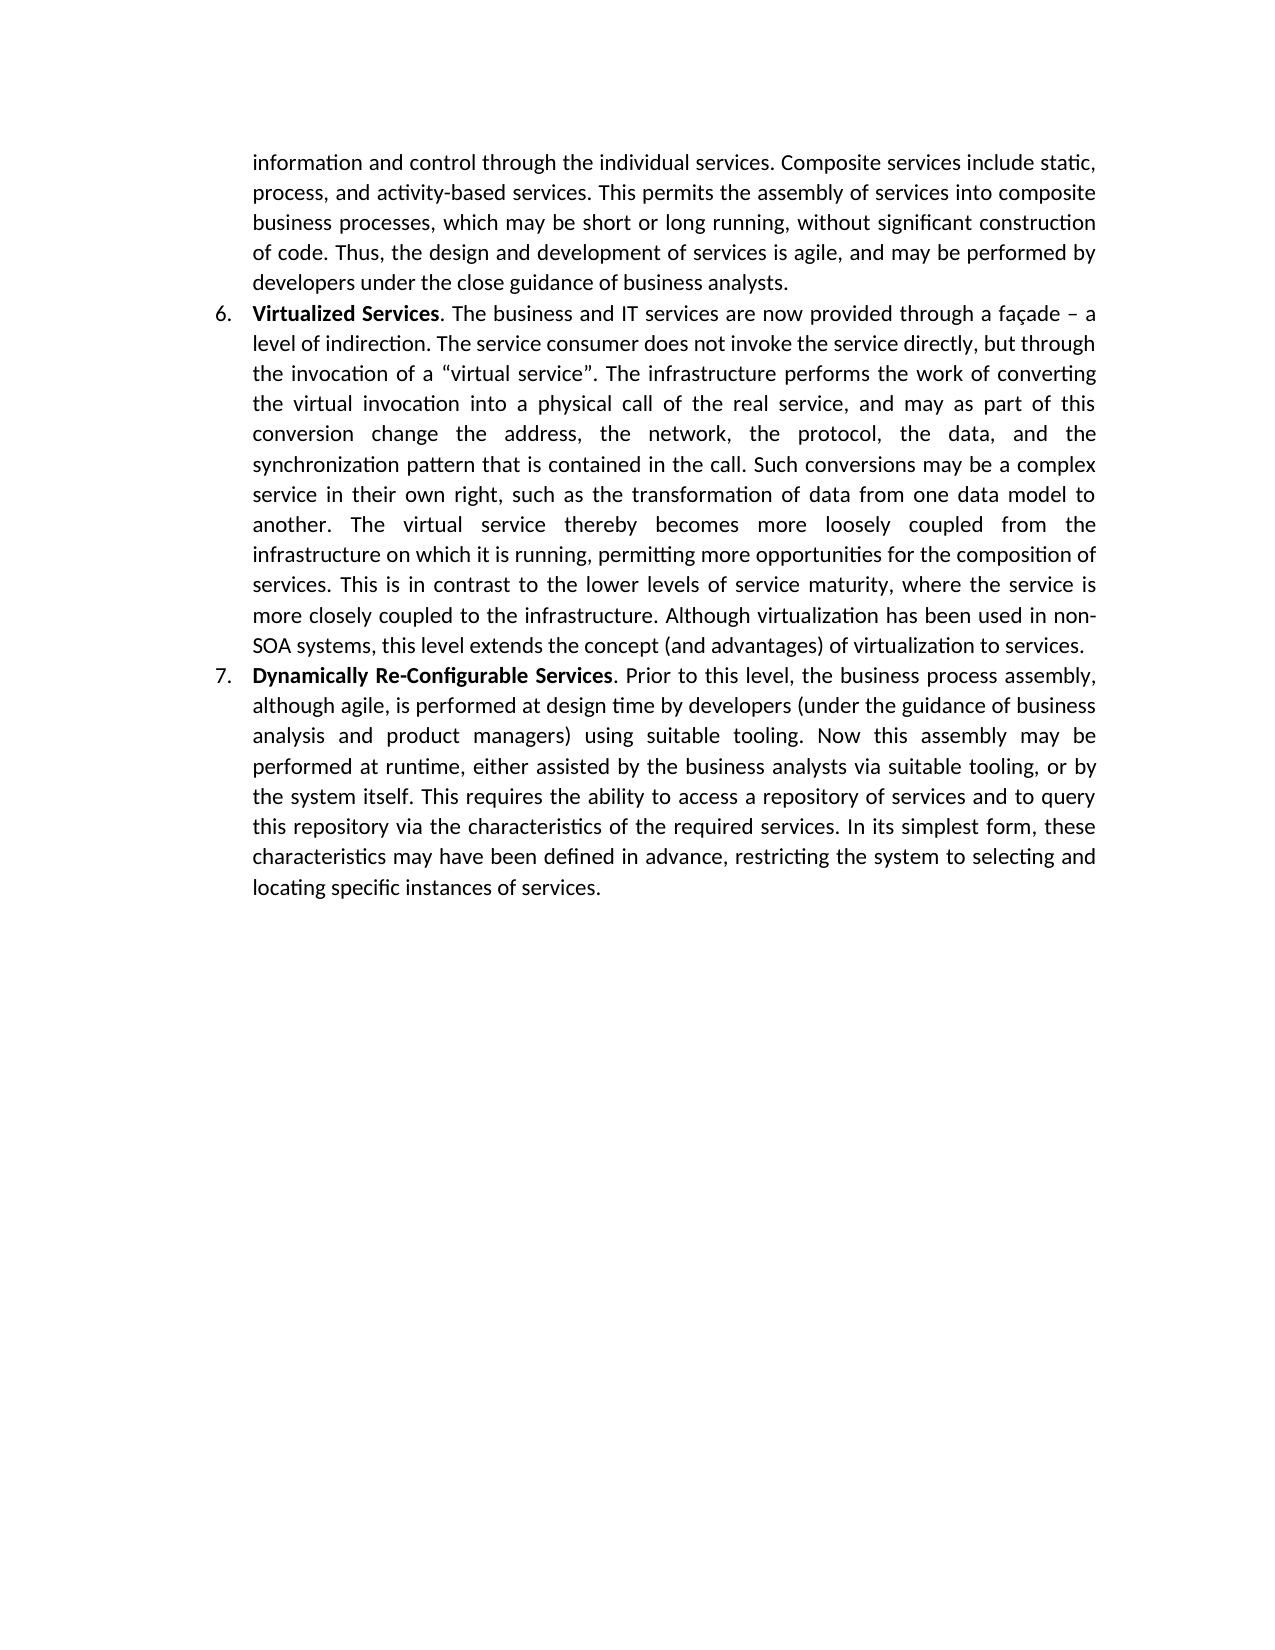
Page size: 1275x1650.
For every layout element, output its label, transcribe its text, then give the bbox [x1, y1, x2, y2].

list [215, 148, 1098, 296]
list Virtualized Services. The business and IT services are now provided through a façade – a level of indirection. The service consumer does not invoke the service directly, but through the invocation of a “virtual service”. The infrastructure performs the work of converting the virtual invocation into a physical call of the real service, and may as part of this conversion change the address, the network, the protocol, the data, and the synchronization pattern that is contained in the call. Such conversions may be a complex service in their own right, such as the transformation of data from one data model to another. The virtual service thereby becomes more loosely coupled from the infrastructure on which it is running, permitting more opportunities for the composition of services. This is in contrast to the lower levels of service maturity, where the service is more closely coupled to the infrastructure. Although virtualization has been used in non-SOA systems, this level extends the concept (and advantages) of virtualization to services. [215, 299, 1098, 659]
list Dynamically Re-Configurable Services. Prior to this level, the business process assembly, although agile, is performed at design time by developers (under the guidance of business analysis and product managers) using suitable tooling. Now this assembly may be performed at runtime, either assisted by the business analysts via suitable tooling, or by the system itself. This requires the ability to access a repository of services and to query this repository via the characteristics of the required services. In its simplest form, these characteristics may have been defined in advance, restricting the system to selecting and locating specific instances of services. [215, 661, 1098, 901]
